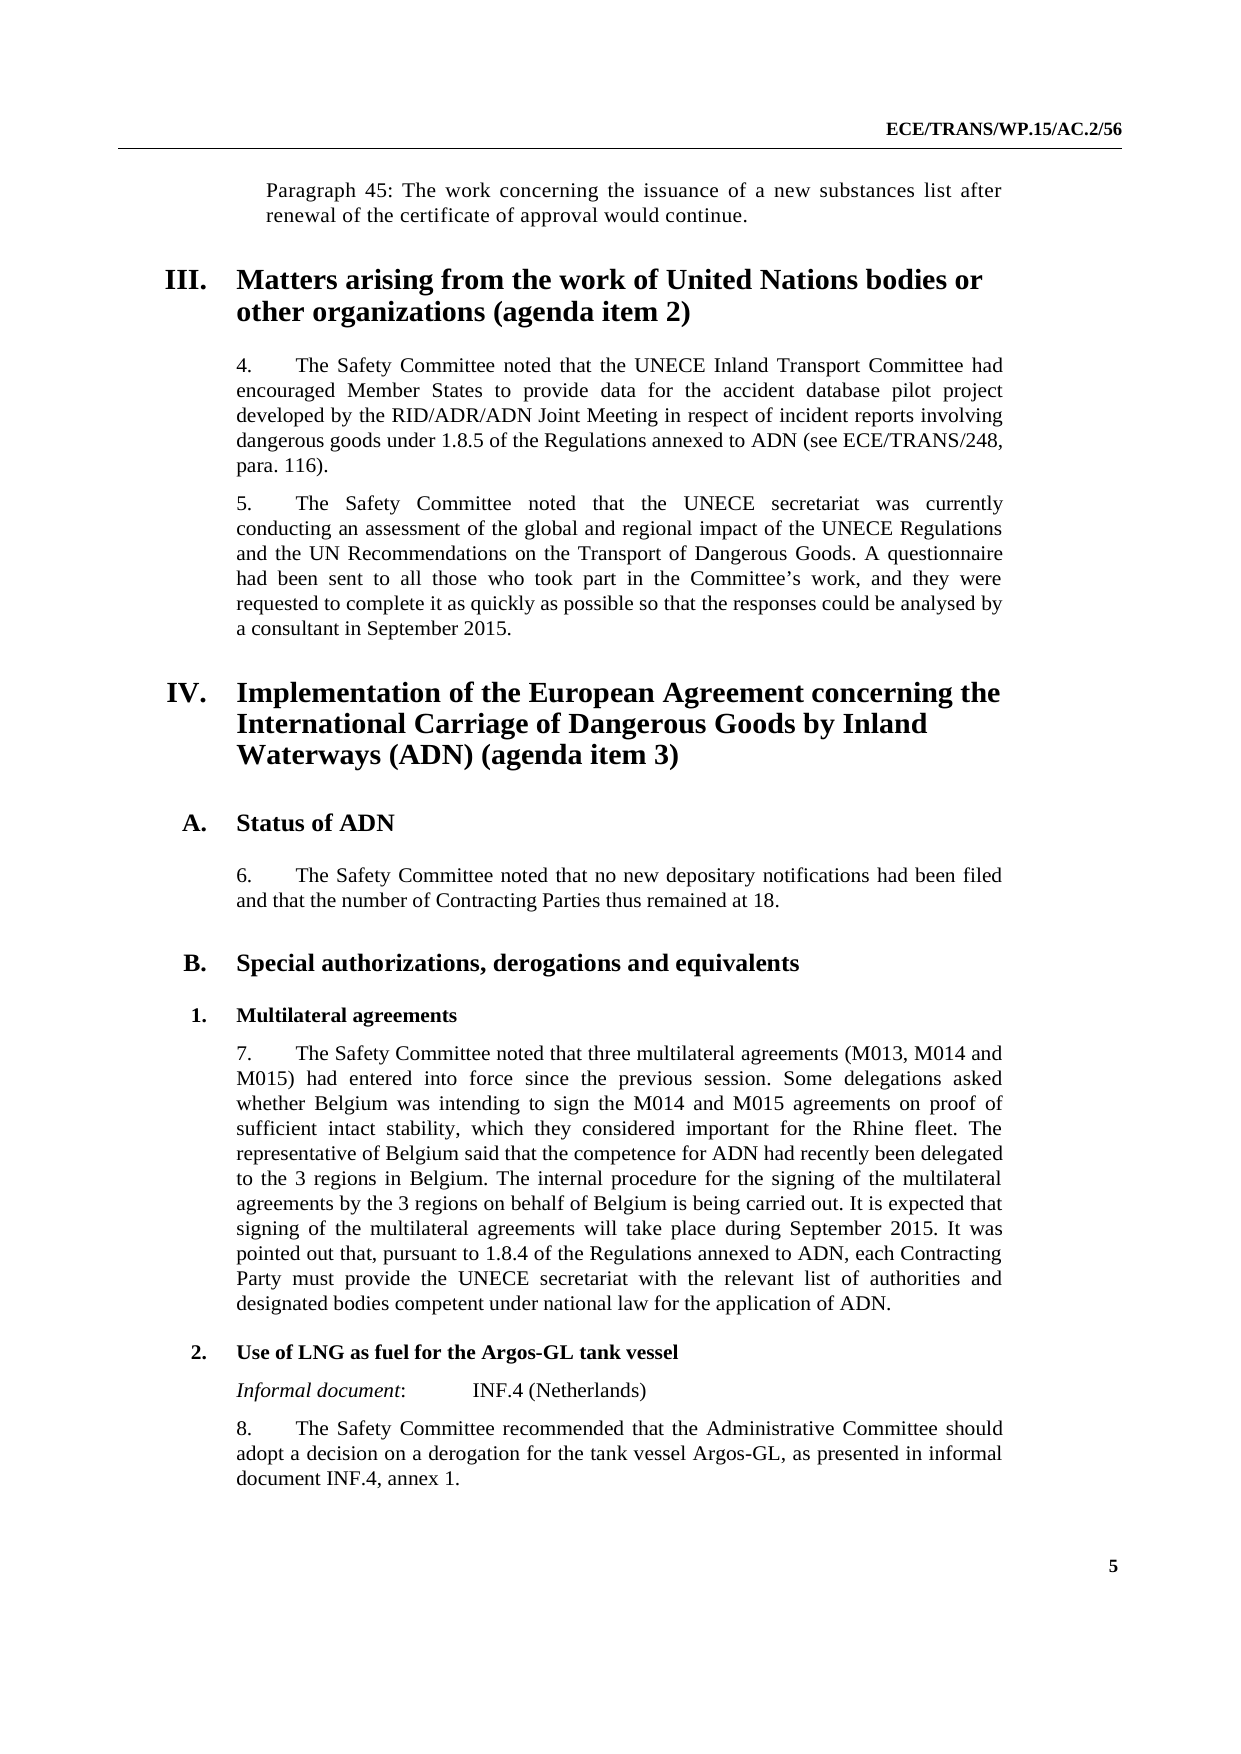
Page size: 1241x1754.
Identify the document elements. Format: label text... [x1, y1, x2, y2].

text A. Status of ADN [118, 808, 1004, 837]
text Informal document: INF.4 (Netherlands) [236, 1377, 1004, 1402]
text IV. Implementation of the European Agreement concerning the International Carriage of Dangerous Goods by Inland Waterways (ADN) (agenda item 3) [118, 677, 1004, 771]
text 5. The Safety Committee noted that the UNECE secretariat was currently conducting an assessment of the global and regional impact of the UNECE Regulations and the UN Recommendations on the Transport of Dangerous Goods. A questionnaire had been sent to all those who took part in the Committee’s work, and they were requested to complete it as quickly as possible so that the responses could be analysed by a consultant in September 2015. [236, 490, 1004, 640]
text 8. The Safety Committee recommended that the Administrative Committee should adopt a decision on a derogation for the tank vessel Argos-GL, as presented in informal document INF.4, annex 1. [236, 1415, 1004, 1490]
text III. Matters arising from the work of United Nations bodies or other organizations (agenda item 2) [118, 265, 1004, 327]
text 2. Use of LNG as fuel for the Argos-GL tank vessel [118, 1340, 1004, 1365]
text B. Special authorizations, derogations and equivalents [118, 949, 1004, 977]
text 7. The Safety Committee noted that three multilateral agreements (M013, M014 and M015) had entered into force since the previous session. Some delegations asked whether Belgium was intending to sign the M014 and M015 agreements on proof of sufficient intact stability, which they considered important for the Rhine fleet. The representative of Belgium said that the competence for ADN had recently been delegated to the 3 regions in Belgium. The internal procedure for the signing of the multilateral agreements by the 3 regions on behalf of Belgium is being carried out. It is expected that signing of the multilateral agreements will take place during September 2015. It was pointed out that, pursuant to 1.8.4 of the Regulations annexed to ADN, each Contracting Party must provide the UNECE secretariat with the relevant list of authorities and designated bodies competent under national law for the application of ADN. [236, 1040, 1004, 1315]
text 1. Multilateral agreements [118, 1002, 1004, 1027]
text 6. The Safety Committee noted that no new depositary notifications had been filed and that the number of Contracting Parties thus remained at 18. [236, 862, 1004, 912]
text Paragraph 45: The work concerning the issuance of a new substances list after renewal of the certificate of approval would continue. [266, 177, 1004, 227]
text 4. The Safety Committee noted that the UNECE Inland Transport Committee had encouraged Member States to provide data for the accident database pilot project developed by the RID/ADR/ADN Joint Meeting in respect of incident reports involving dangerous goods under 1.8.5 of the Regulations annexed to ADN (see ECE/TRANS/248, para. 116). [236, 352, 1004, 477]
